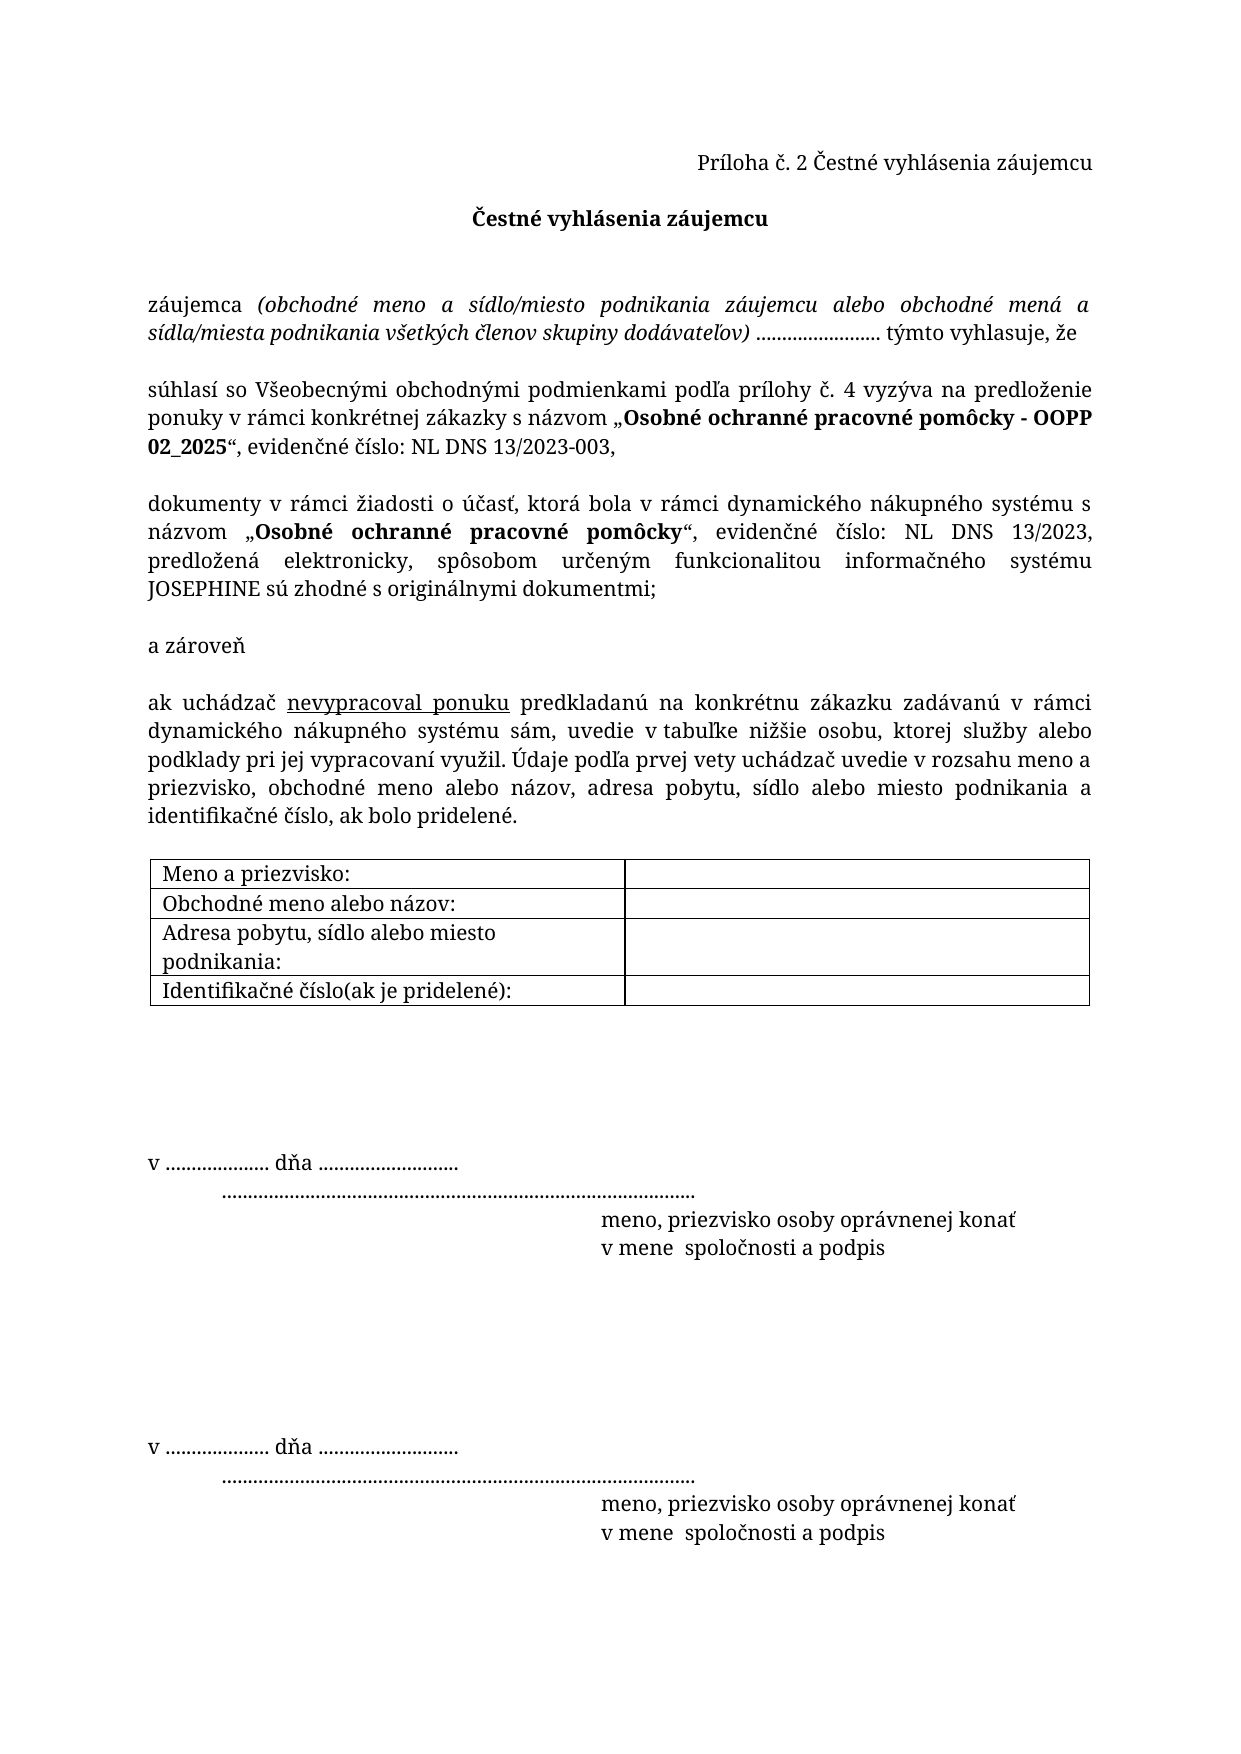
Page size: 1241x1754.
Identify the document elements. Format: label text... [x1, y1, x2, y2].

text dokumenty v rámci žiadosti o účasť, ktorá bola v rámci dynamického nákupného systému s názvom „Osobné ochranné pracovné pomôcky“, evidenčné číslo: NL DNS 13/2023, predložená elektronicky, spôsobom určeným funkcionalitou informačného systému JOSEPHINE sú zhodné s originálnymi dokumentmi; [148, 489, 1093, 603]
text meno, priezvisko osoby oprávnenej konať v mene spoločnosti a podpis [601, 1489, 1093, 1546]
text Príloha č. 2 Čestné vyhlásenia záujemcu [148, 148, 1093, 176]
text ak uchádzač nevypracoval ponuku predkladanú na konkrétnu zákazku zadávanú v rámci dynamického nákupného systému sám, uvedie v tabuľke nižšie osobu, ktorej služby alebo podklady pri jej vypracovaní využil. Údaje podľa prvej vety uchádzač uvedie v rozsahu meno a priezvisko, obchodné meno alebo názov, adresa pobytu, sídlo alebo miesto podnikania a identifikačné číslo, ak bolo pridelené. [148, 688, 1093, 830]
text v .................... dňa ........................... ........................................................................................... [148, 1148, 1093, 1205]
text a zároveň [148, 631, 1093, 659]
text súhlasí so Všeobecnými obchodnými podmienkami podľa prílohy č. 4 vyzýva na predloženie ponuky v rámci konkrétnej zákazky s názvom „Osobné ochranné pracovné pomôcky - OOPP 02_2025“, evidenčné číslo: NL DNS 13/2023-003, [148, 375, 1093, 460]
table_cell [626, 889, 1089, 917]
table_header Meno a priezvisko: [151, 860, 624, 888]
table_header [626, 860, 1089, 888]
text záujemca (obchodné meno a sídlo/miesto podnikania záujemcu alebo obchodné mená a sídla/miesta podnikania všetkých členov skupiny dodávateľov) ........................ týmto vyhlasuje, že [148, 290, 1093, 347]
table_cell Adresa pobytu, sídlo alebo miesto podnikania: [151, 919, 624, 975]
text Čestné vyhlásenia záujemcu [148, 204, 1093, 233]
table_cell Obchodné meno alebo názov: [151, 889, 624, 917]
text meno, priezvisko osoby oprávnenej konať v mene spoločnosti a podpis [601, 1205, 1093, 1262]
text v .................... dňa ........................... ........................................................................................... [148, 1432, 1093, 1489]
table_cell [626, 976, 1089, 1005]
table_cell [626, 919, 1089, 975]
table_cell Identifikačné číslo(ak je pridelené): [151, 976, 624, 1005]
